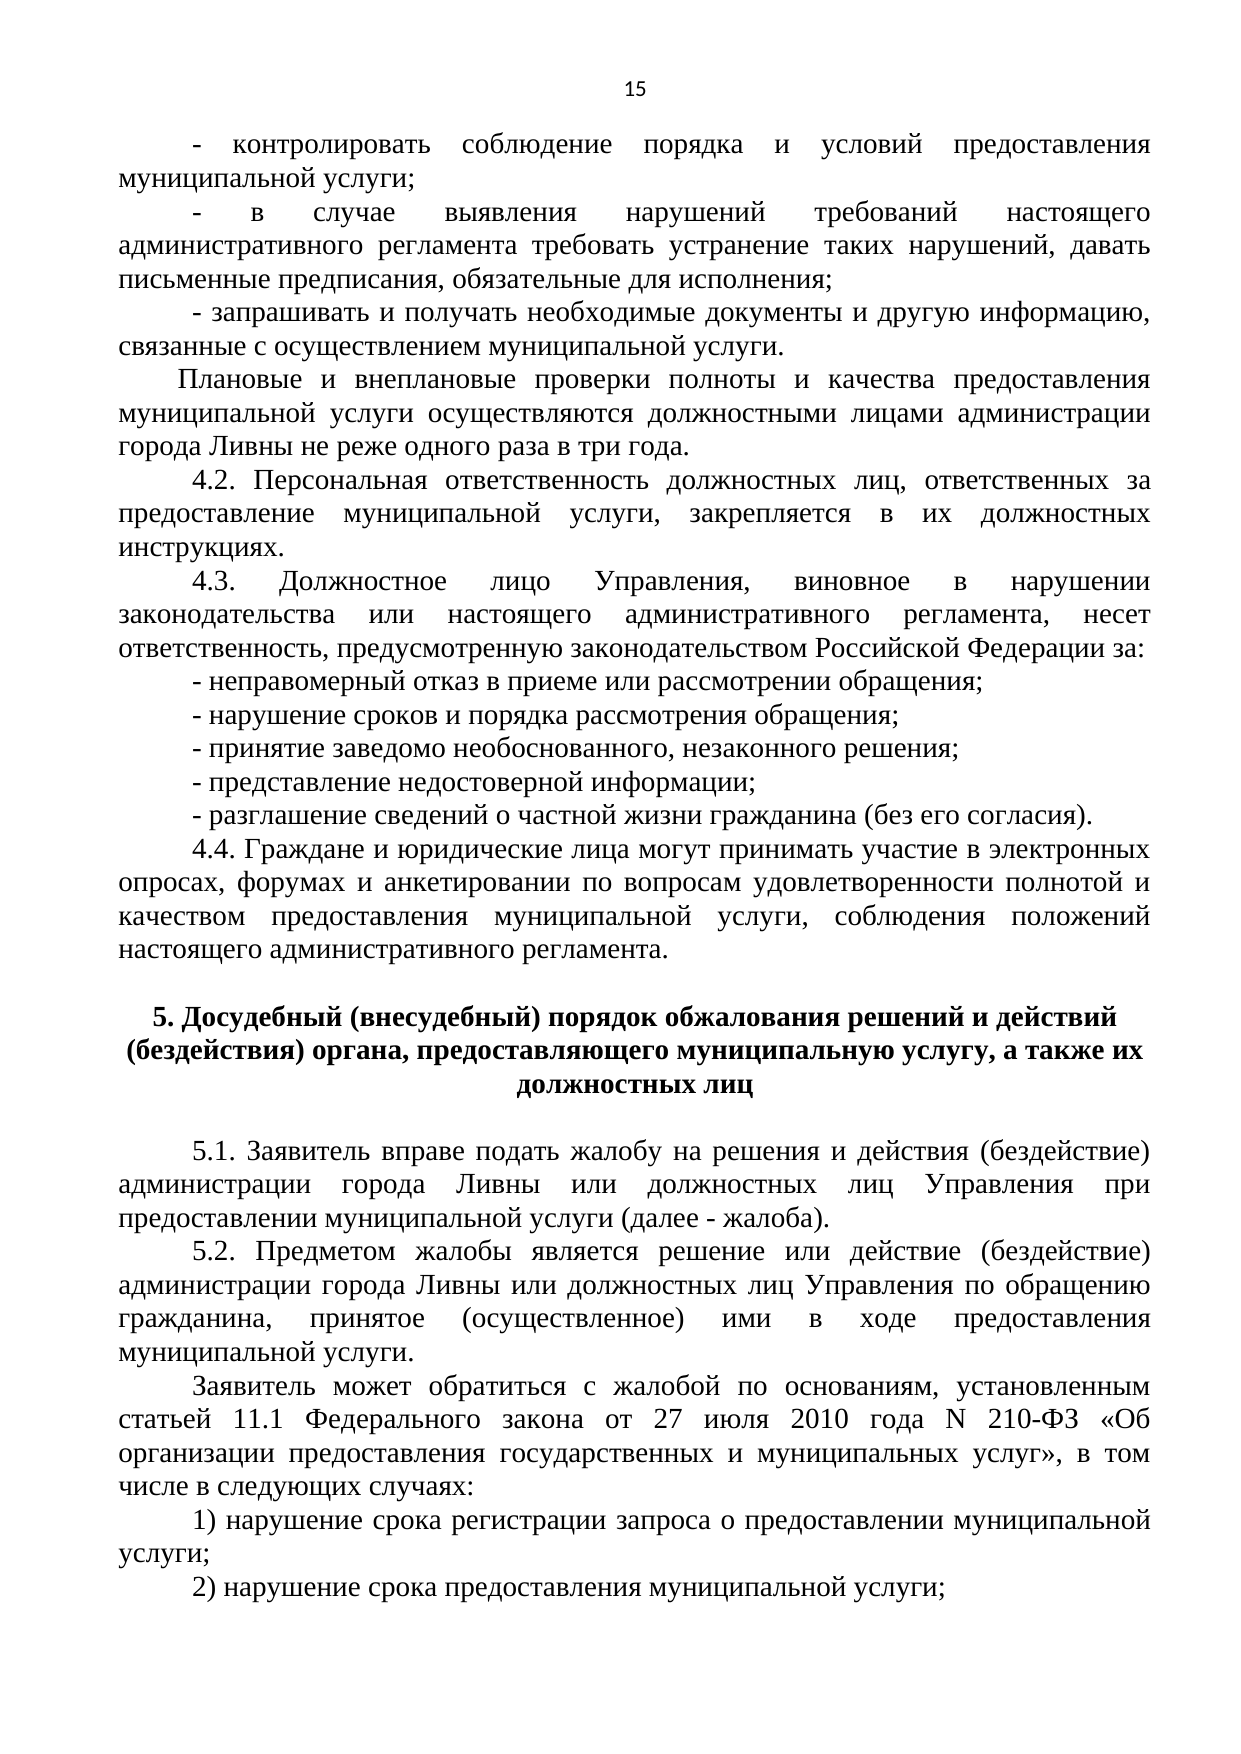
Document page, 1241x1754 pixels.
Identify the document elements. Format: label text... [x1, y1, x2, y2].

text 4.4. Граждане и юридические лица могут принимать участие в электронных опросах, форумах и анкетировании по вопросам удовлетворенности полнотой и качеством предоставления муниципальной услуги, соблюдения положений настоящего административного регламента. [118, 831, 1152, 965]
text - контролировать соблюдение порядка и условий предоставления муниципальной услуги; [118, 127, 1152, 194]
text - разглашение сведений о частной жизни гражданина (без его согласия). [118, 797, 1152, 831]
text - в случае выявления нарушений требований настоящего административного регламента требовать устранение таких нарушений, давать письменные предписания, обязательные для исполнения; [118, 194, 1152, 294]
text 5.1. Заявитель вправе подать жалобу на решения и действия (бездействие) администрации города Ливны или должностных лиц Управления при предоставлении муниципальной услуги (далее - жалоба). [118, 1133, 1152, 1233]
text 5.2. Предметом жалобы является решение или действие (бездействие) администрации города Ливны или должностных лиц Управления по обращению гражданина, принятое (осуществленное) ими в ходе предоставления муниципальной услуги. [118, 1233, 1152, 1368]
text - представление недостоверной информации; [118, 764, 1152, 797]
text - принятие заведомо необоснованного, незаконного решения; [118, 730, 1152, 764]
text - неправомерный отказ в приеме или рассмотрении обращения; [118, 663, 1152, 697]
text 4.2. Персональная ответственность должностных лиц, ответственных за предоставление муниципальной услуги, закрепляется в их должностных инструкциях. [118, 462, 1152, 563]
text 2) нарушение срока предоставления муниципальной услуги; [118, 1569, 1152, 1602]
text Плановые и внеплановые проверки полноты и качества предоставления муниципальной услуги осуществляются должностными лицами администрации города Ливны не реже одного раза в три года. [118, 361, 1152, 462]
text 5. Досудебный (внесудебный) порядок обжалования решений и действий (бездействия) органа, предоставляющего муниципальную услугу, а также их должностных лиц [118, 999, 1152, 1099]
text - запрашивать и получать необходимые документы и другую информацию, связанные с осуществлением муниципальной услуги. [118, 294, 1152, 361]
text - нарушение сроков и порядка рассмотрения обращения; [118, 697, 1152, 730]
text 1) нарушение срока регистрации запроса о предоставлении муниципальной услуги; [118, 1502, 1152, 1569]
text Заявитель может обратиться с жалобой по основаниям, установленным статьей 11.1 Федерального закона от 27 июля 2010 года N 210-ФЗ «Об организации предоставления государственных и муниципальных услуг», в том числе в следующих случаях: [118, 1368, 1152, 1502]
text 4.3. Должностное лицо Управления, виновное в нарушении законодательства или настоящего административного регламента, несет ответственность, предусмотренную законодательством Российской Федерации за: [118, 563, 1152, 663]
